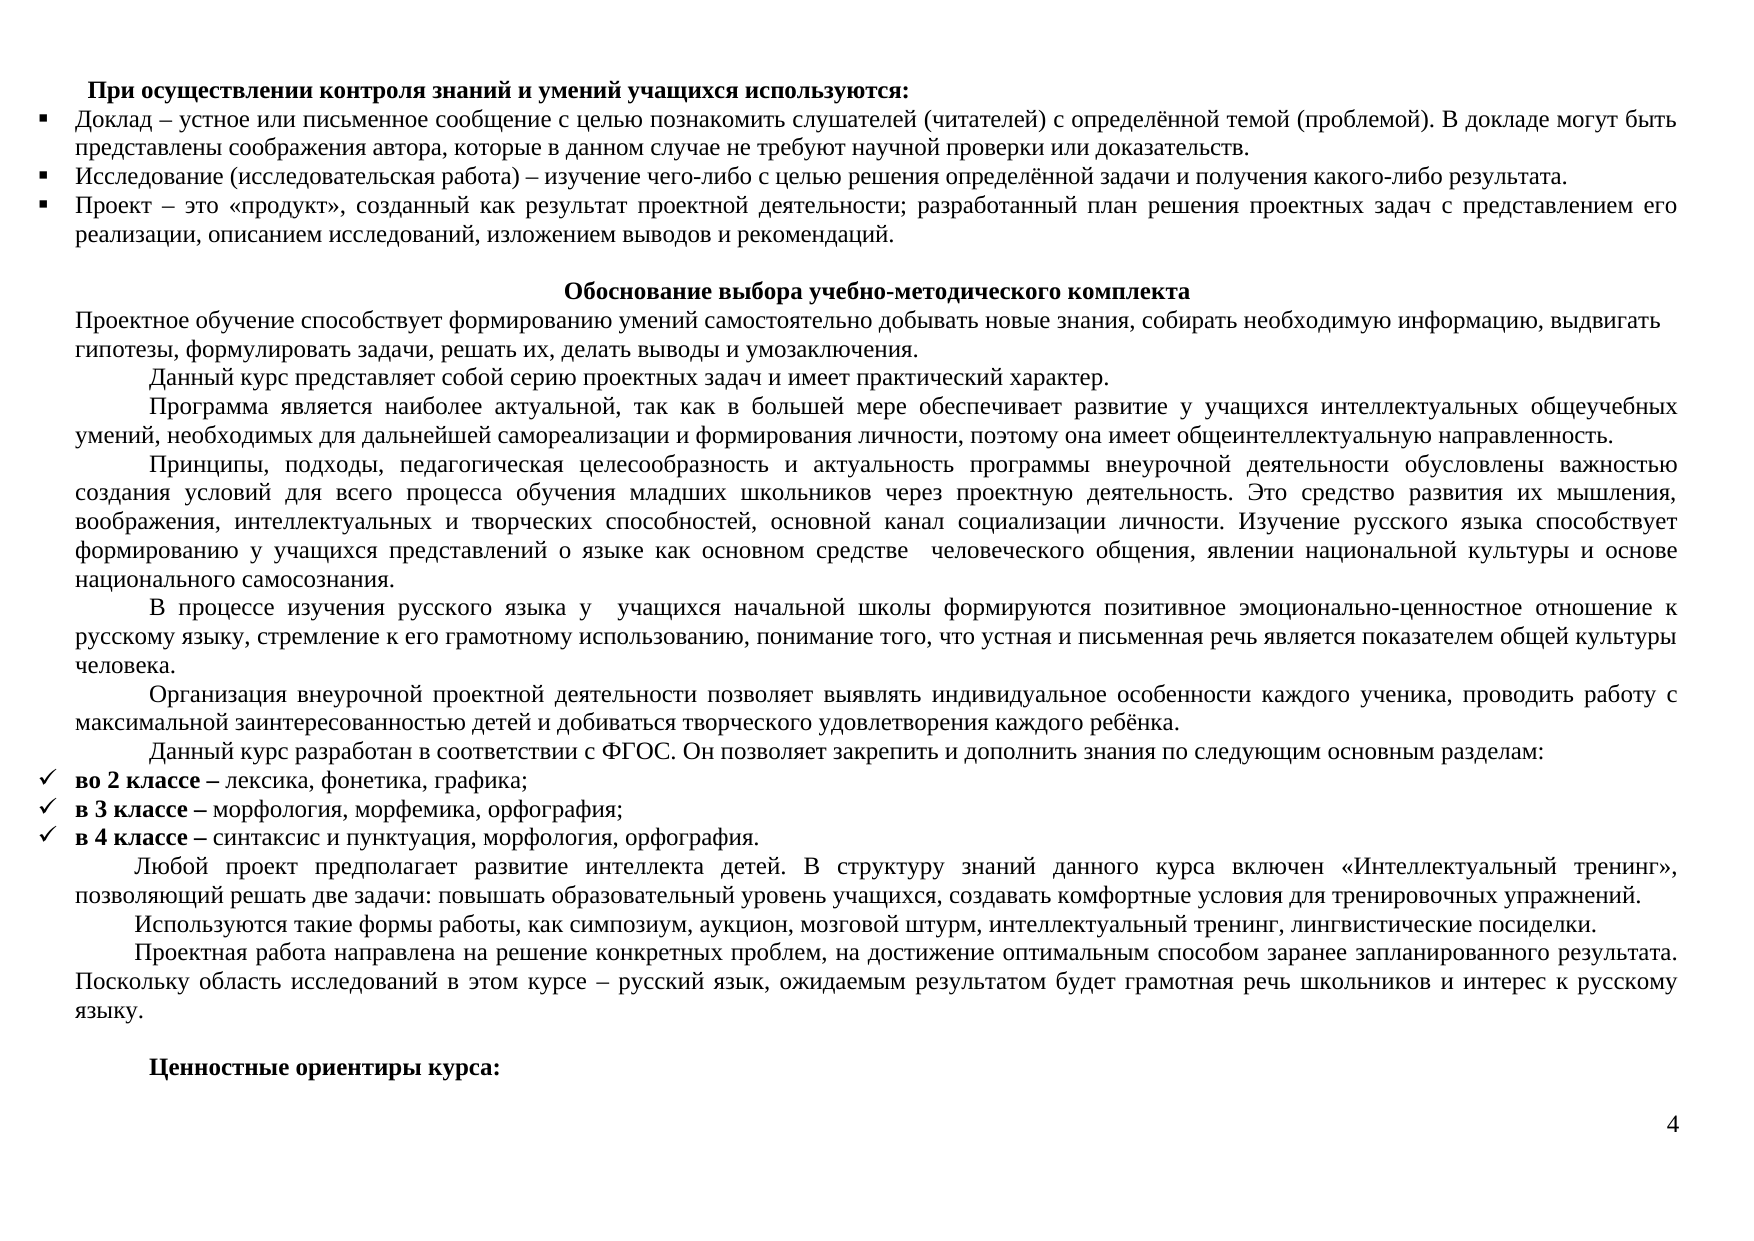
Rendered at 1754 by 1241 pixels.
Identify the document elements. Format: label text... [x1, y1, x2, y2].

text При осуществлении контроля знаний и умений учащихся используются: [75, 75, 1679, 104]
text Проектное обучение способствует формированию умений самостоятельно добывать новые знания, собирать необходимую информацию, выдвигать гипотезы, формулировать задачи, решать их, делать выводы и умозаключения. [75, 305, 1679, 362]
list в 3 классе – морфология, морфемика, орфография; [37, 794, 1679, 822]
text Организация внеурочной проектной деятельности позволяет выявлять индивидуальное особенности каждого ученика, проводить работу с максимальной заинтересованностью детей и добиваться творческого удовлетворения каждого ребёнка. [75, 679, 1679, 736]
text Принципы, подходы, педагогическая целесообразность и актуальность программы внеурочной деятельности обусловлены важностью создания условий для всего процесса обучения младших школьников через проектную деятельность. Это средство развития их мышления, воображения, интеллектуальных и творческих способностей, основной канал социализации личности. Изучение русского языка способствует формированию у учащихся представлений о языке как основном средстве человеческого общения, явлении национальной культуры и основе национального самосознания. [75, 449, 1679, 592]
text Программа является наиболее актуальной, так как в большей мере обеспечивает развитие у учащихся интеллектуальных общеучебных умений, необходимых для дальнейшей самореализации и формирования личности, поэтому она имеет общеинтеллектуальную направленность. [75, 391, 1679, 449]
text В процессе изучения русского языка у учащихся начальной школы формируются позитивное эмоционально-ценностное отношение к русскому языку, стремление к его грамотному использованию, понимание того, что устная и письменная речь является показателем общей культуры человека. [75, 592, 1679, 679]
list Обоснование выбора учебно-методического комплекта [75, 276, 1679, 305]
text Любой проект предполагает развитие интеллекта детей. В структуру знаний данного курса включен «Интеллектуальный тренинг», позволяющий решать две задачи: повышать образовательный уровень учащихся, создавать комфортные условия для тренировочных упражнений. [75, 851, 1679, 909]
text Используются такие формы работы, как симпозиум, аукцион, мозговой штурм, интеллектуальный тренинг, лингвистические посиделки. [75, 909, 1679, 937]
list Исследование (исследовательская работа) – изучение чего-либо с целью решения определённой задачи и получения какого-либо результата. [37, 161, 1679, 190]
text Ценностные ориентиры курса: [75, 1052, 1679, 1081]
text Данный курс разработан в соответствии с ФГОС. Он позволяет закрепить и дополнить знания по следующим основным разделам: [75, 736, 1679, 765]
list в 4 классе – синтаксис и пунктуация, морфология, орфография. [37, 822, 1679, 851]
list Проект – это «продукт», созданный как результат проектной деятельности; разработанный план решения проектных задач с представлением его реализации, описанием исследований, изложением выводов и рекомендаций. [37, 190, 1679, 247]
list Доклад – устное или письменное сообщение с целью познакомить слушателей (читателей) с определённой темой (проблемой). В докладе могут быть представлены соображения автора, которые в данном случае не требуют научной проверки или доказательств. [37, 104, 1679, 161]
text Проектная работа направлена на решение конкретных проблем, на достижение оптимальным способом заранее запланированного результата. Поскольку область исследований в этом курсе – русский язык, ожидаемым результатом будет грамотная речь школьников и интерес к русскому языку. [75, 937, 1679, 1024]
list во 2 классе – лексика, фонетика, графика; [37, 765, 1679, 794]
text Данный курс представляет собой серию проектных задач и имеет практический характер. [75, 362, 1679, 391]
